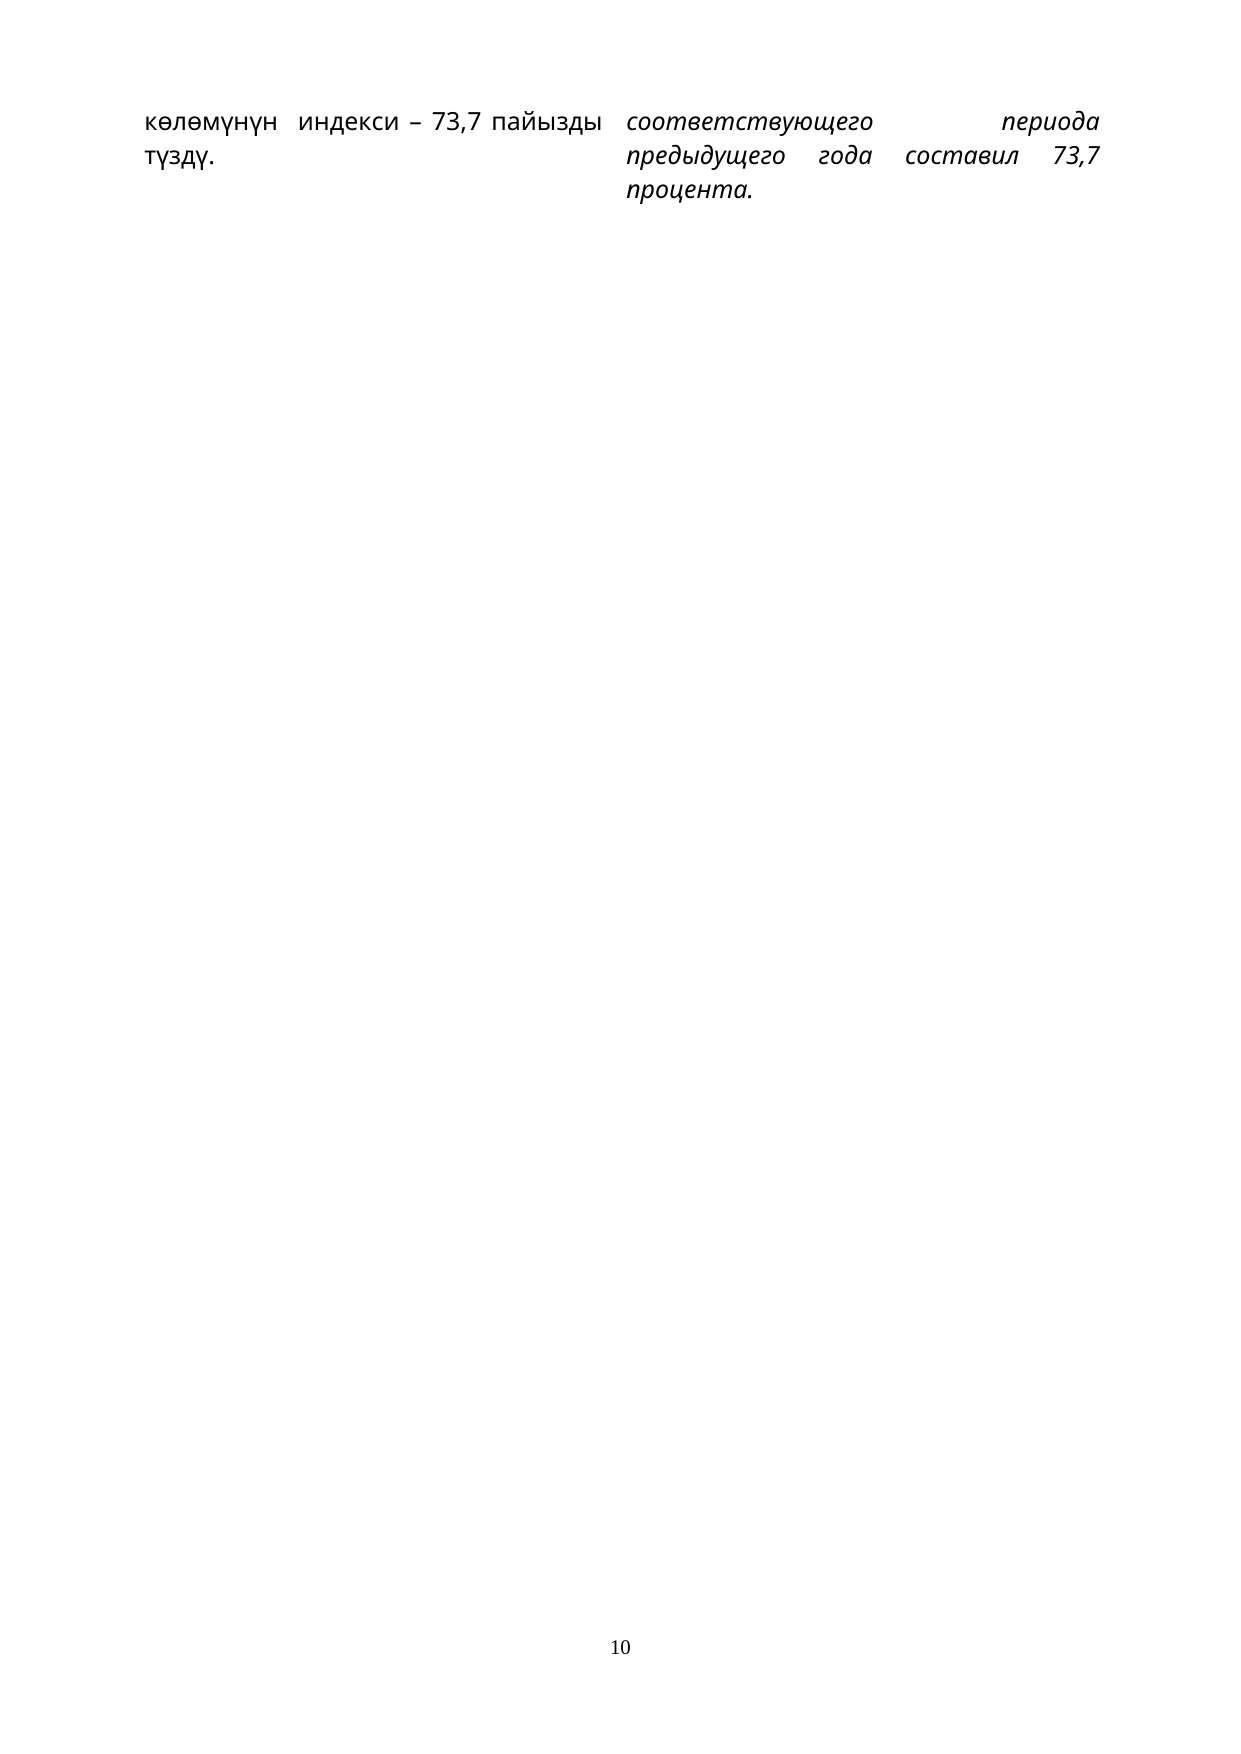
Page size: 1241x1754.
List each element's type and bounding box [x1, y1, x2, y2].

table_cell [133, 104, 615, 206]
table_cell [615, 104, 1111, 206]
